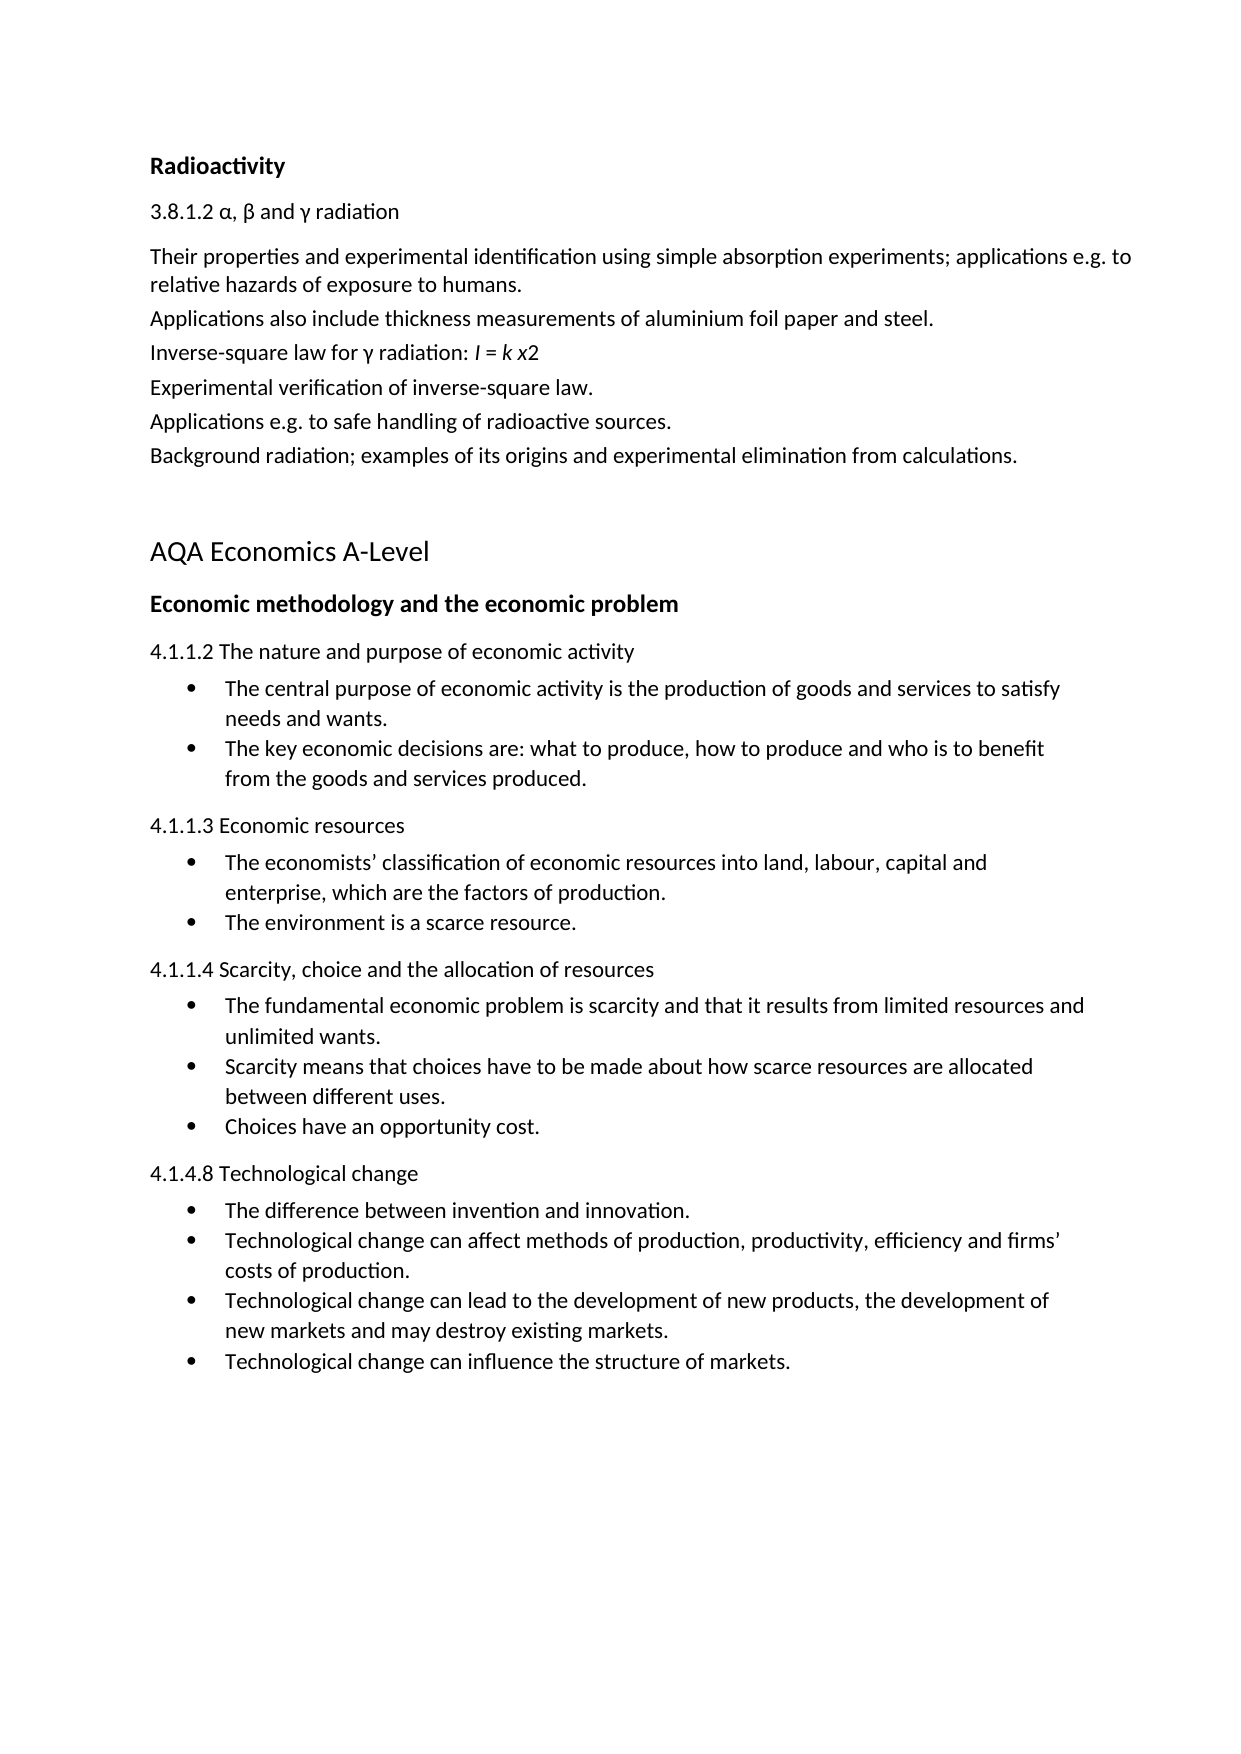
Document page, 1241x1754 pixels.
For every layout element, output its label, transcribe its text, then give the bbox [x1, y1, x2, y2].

list Technological change can lead to the development of new products, the development of new markets and may destroy existing markets. [187, 1286, 1090, 1344]
list Choices have an opportunity cost. [187, 1112, 1090, 1140]
list Technological change can affect methods of production, productivity, efficiency and firms’ costs of production. [187, 1226, 1090, 1284]
text 4.1.1.3 Economic resources [150, 811, 1090, 839]
text 4.1.4.8 Technological change [150, 1159, 1090, 1187]
list The central purpose of economic activity is the production of goods and services to satisfy needs and wants. [187, 674, 1090, 732]
text 4.1.1.4 Scarcity, choice and the allocation of resources [150, 955, 1090, 983]
list The fundamental economic problem is scarcity and that it results from limited resources and unlimited wants. [187, 992, 1090, 1050]
list The economists’ classification of economic resources into land, labour, capital and enterprise, which are the factors of production. [187, 848, 1090, 906]
list Scarcity means that choices have to be made about how scarce resources are allocated between different uses. [187, 1052, 1090, 1110]
text Economic methodology and the economic problem [150, 588, 1090, 618]
text AQA Economics A-Level [150, 533, 1090, 568]
list The difference between invention and innovation. [187, 1196, 1090, 1224]
list Technological change can influence the structure of markets. [187, 1347, 1090, 1375]
text 4.1.1.2 The nature and purpose of economic activity [150, 637, 1090, 665]
list The environment is a scarce resource. [187, 908, 1090, 936]
list The key economic decisions are: what to produce, how to produce and who is to benefit from the goods and services produced. [187, 734, 1090, 792]
table_header Radioactivity 3.8.1.2 α, β and γ radiation Their properties and experimental identification using simple absorption experiments; applications e.g. to relative hazards of exposure to humans. Applications also include thickness measurements of aluminium foil paper and steel. Inverse-square law for γ radiation: I = k x2 Experimental verification of inverse-square law. Applications e.g. to safe handling of radioactive sources. Background radiation; examples of its origins and experimental elimination from calculations. [139, 150, 1201, 533]
